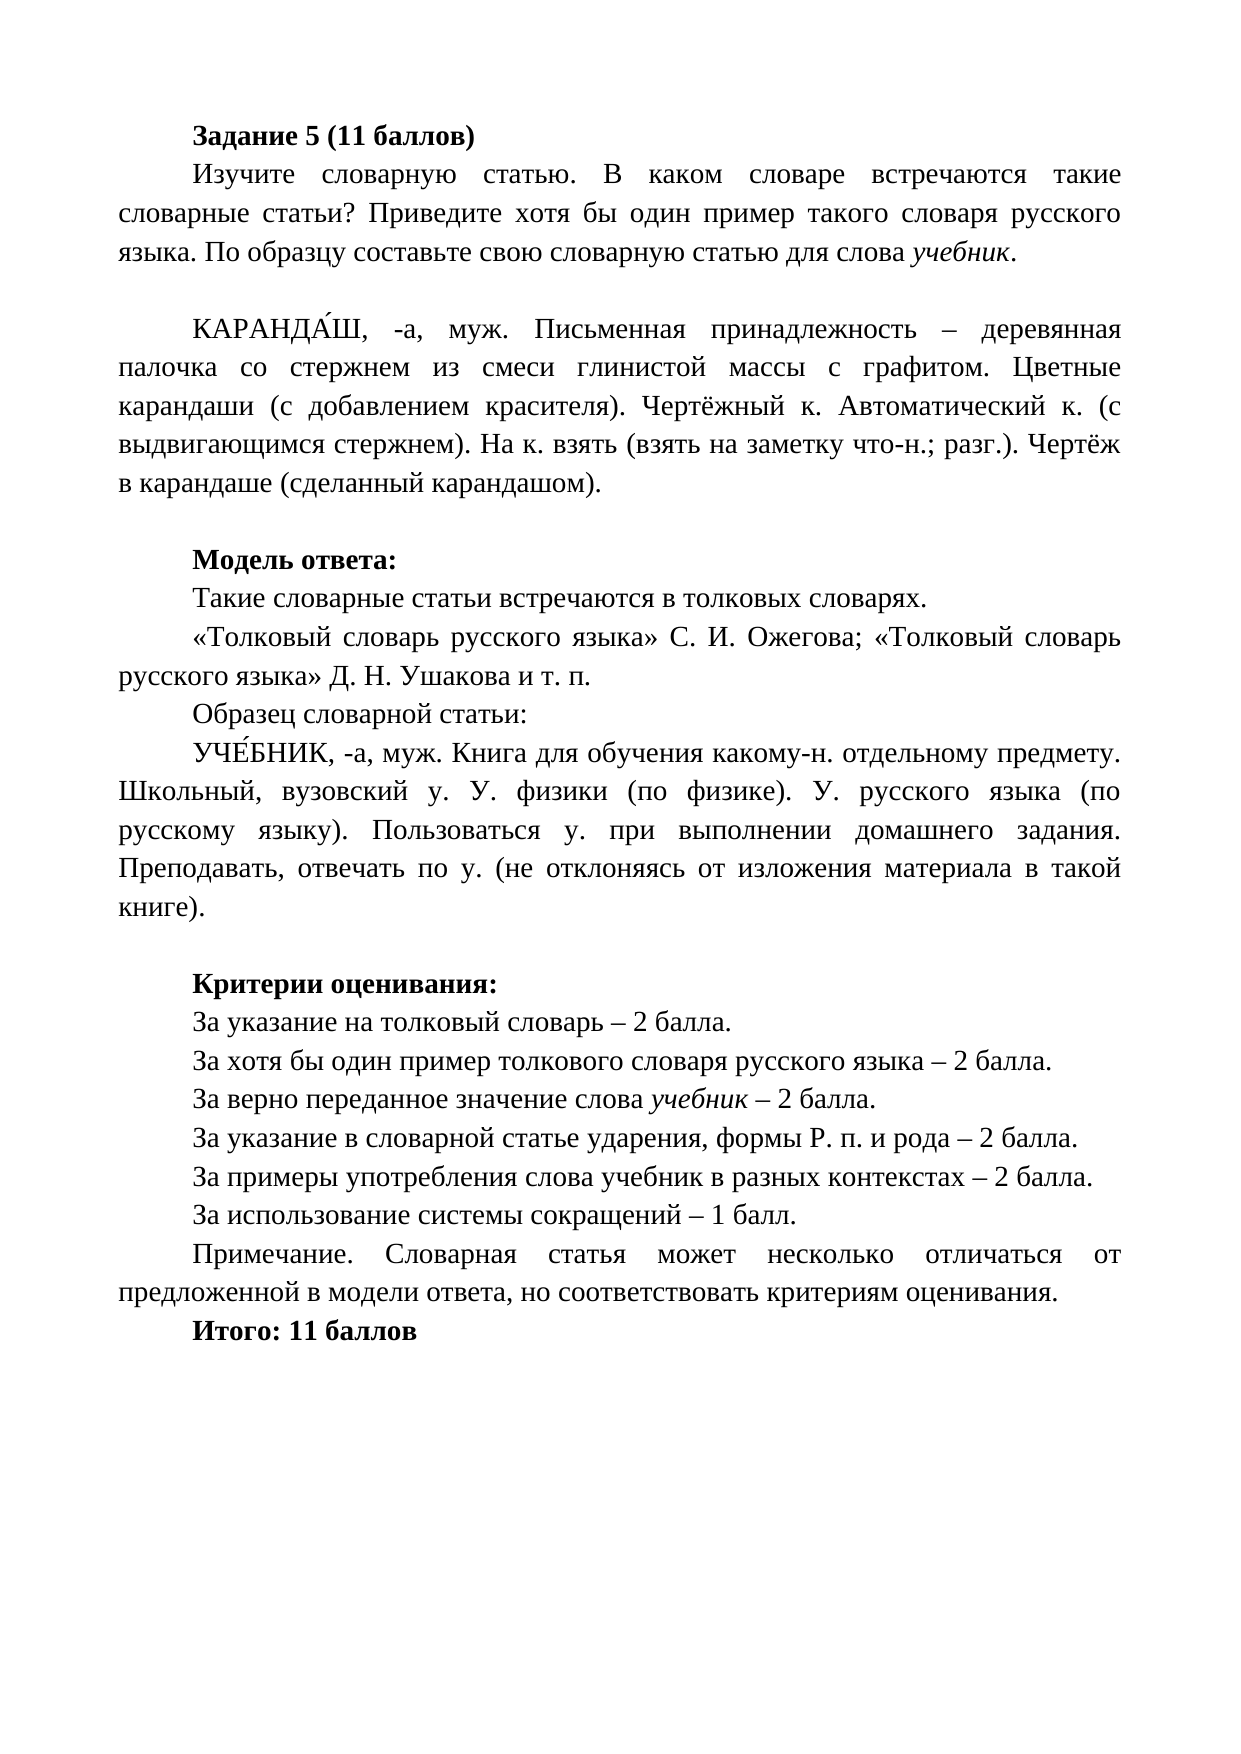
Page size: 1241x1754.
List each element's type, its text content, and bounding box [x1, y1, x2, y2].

text За примеры употребления слова учебник в разных контекстах – 2 балла. [118, 1159, 1122, 1192]
text Модель ответа: [118, 542, 1122, 576]
text За хотя бы один пример толкового словаря русского языка – 2 балла. [118, 1043, 1122, 1077]
text Примечание. Словарная статья может несколько отличаться от предложенной в модели ответа, но соответствовать критериям оценивания. [118, 1236, 1122, 1308]
text Итого: 11 баллов [118, 1313, 1122, 1346]
text КАРАНДА́Ш, -а, муж. Письменная принадлежность – деревянная палочка со стержнем из смеси глинистой массы с графитом. Цветные карандаши (с добавлением красителя). Чертёжный к. Автоматический к. (с выдвигающимся стержнем). На к. взять (взять на заметку что-н.; разг.). Чертёж в карандаше (сделанный карандашом). [118, 311, 1122, 498]
text За использование системы сокращений – 1 балл. [118, 1197, 1122, 1231]
text Такие словарные статьи встречаются в толковых словарях. [118, 581, 1122, 614]
text УЧЕ́БНИК, -а, муж. Книга для обучения какому-н. отдельному предмету. Школьный, вузовский у. У. физики (по физике). У. русского языка (по русскому языку). Пользоваться у. при выполнении домашнего задания. Преподавать, отвечать по у. (не отклоняясь от изложения материала в такой книге). [118, 735, 1122, 922]
text Образец словарной статьи: [118, 696, 1122, 730]
text Изучите словарную статью. В каком словаре встречаются такие словарные статьи? Приведите хотя бы один пример такого словаря русского языка. По образцу составьте свою словарную статью для слова учебник. [118, 157, 1122, 267]
text Задание 5 (11 баллов) [118, 118, 1122, 152]
text Критерии оценивания: [118, 966, 1122, 999]
text «Толковый словарь русского языка» С. И. Ожегова; «Толковый словарь русского языка» Д. Н. Ушакова и т. п. [118, 619, 1122, 691]
text За верно переданное значение слова учебник – 2 балла. [118, 1082, 1122, 1115]
text За указание в словарной статье ударения, формы Р. п. и рода – 2 балла. [118, 1120, 1122, 1154]
text За указание на толковый словарь – 2 балла. [118, 1004, 1122, 1038]
